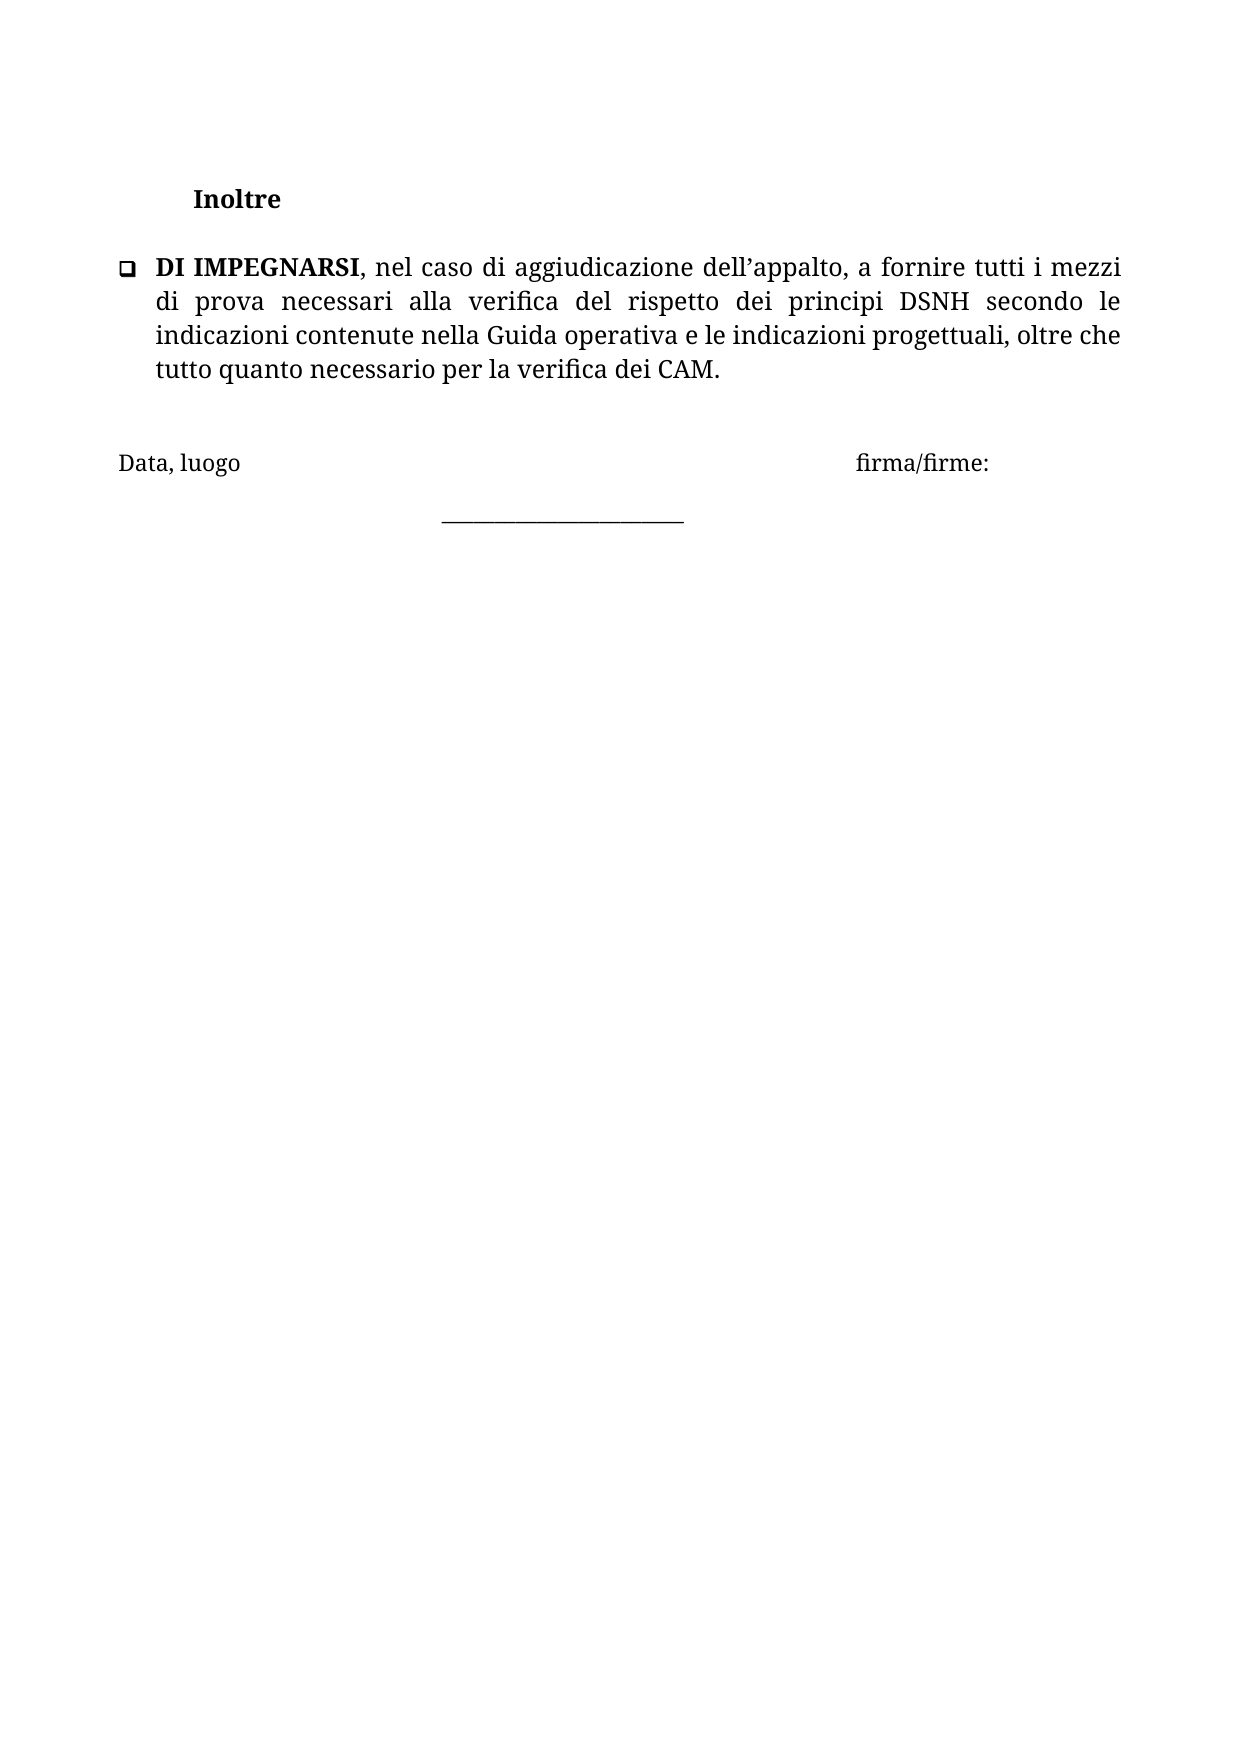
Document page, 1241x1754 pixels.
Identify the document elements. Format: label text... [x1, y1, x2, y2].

text _______________________ [118, 495, 1122, 527]
text Data, luogo firma/firme: [118, 447, 1122, 478]
list DI IMPEGNARSI, nel caso di aggiudicazione dell’appalto, a fornire tutti i mezzi di prova necessari alla verifica del rispetto dei principi DSNH secondo le indicazioni contenute nella Guida operativa e le indicazioni progettuali, oltre che tutto quanto necessario per la verifica dei CAM. [118, 250, 1122, 386]
list Inoltre [193, 182, 1122, 216]
